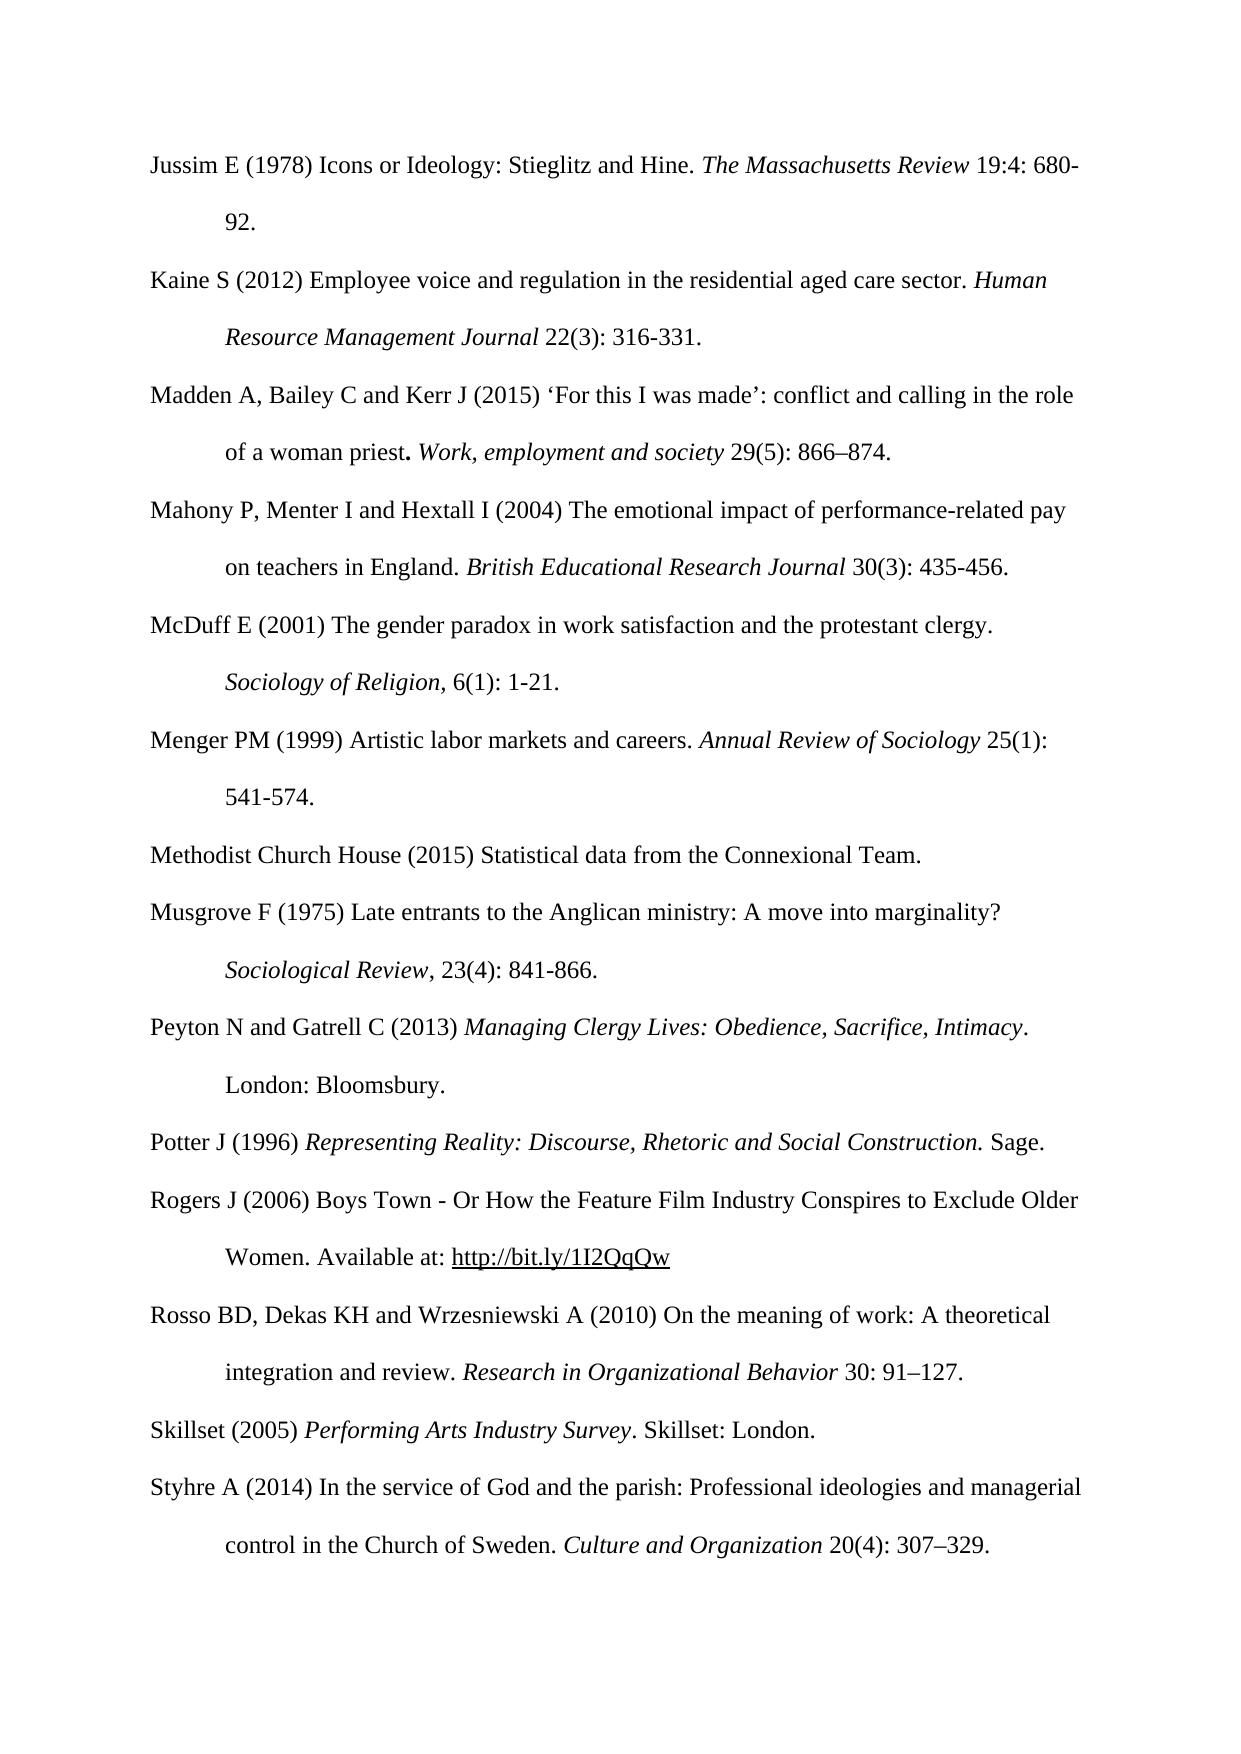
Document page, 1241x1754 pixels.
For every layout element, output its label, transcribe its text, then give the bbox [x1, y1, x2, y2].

text Peyton N and Gatrell C (2013) Managing Clergy Lives: Obedience, Sacrifice, Intimacy. London: Bloomsbury. [150, 1012, 1090, 1099]
text McDuff E (2001) The gender paradox in work satisfaction and the protestant clergy. Sociology of Religion, 6(1): 1-21. [150, 610, 1090, 696]
text Methodist Church House (2015) Statistical data from the Connexional Team. [150, 840, 1090, 869]
text Potter J (1996) Representing Reality: Discourse, Rhetoric and Social Construction. Sage. [150, 1127, 1090, 1156]
text Styhre A (2014) In the service of God and the parish: Professional ideologies and managerial control in the Church of Sweden. Culture and Organization 20(4): 307–329. [150, 1472, 1090, 1559]
text Rosso BD, Dekas KH and Wrzesniewski A (2010) On the meaning of work: A theoretical integration and review. Research in Organizational Behavior 30: 91–127. [150, 1300, 1090, 1386]
text Menger PM (1999) Artistic labor markets and careers. Annual Review of Sociology 25(1): 541-574. [150, 725, 1090, 811]
text Rogers J (2006) Boys Town - Or How the Feature Film Industry Conspires to Exclude Older Women. Available at: http://bit.ly/1I2QqQw [150, 1185, 1090, 1271]
text Jussim E (1978) Icons or Ideology: Stieglitz and Hine. The Massachusetts Review 19:4: 680- 92. [150, 150, 1090, 236]
text Kaine S (2012) Employee voice and regulation in the residential aged care sector. Human Resource Management Journal 22(3): 316-331. [150, 265, 1090, 351]
text Madden A, Bailey C and Kerr J (2015) ‘For this I was made’: conflict and calling in the role of a woman priest. Work, employment and society 29(5): 866–874. [150, 380, 1090, 466]
text Mahony P, Menter I and Hextall I (2004) The emotional impact of performance-related pay on teachers in England. British Educational Research Journal 30(3): 435-456. [150, 495, 1090, 581]
text Skillset (2005) Performing Arts Industry Survey. Skillset: London. [150, 1415, 1090, 1444]
text Musgrove F (1975) Late entrants to the Anglican ministry: A move into marginality? Sociological Review, 23(4): 841-866. [150, 897, 1090, 984]
